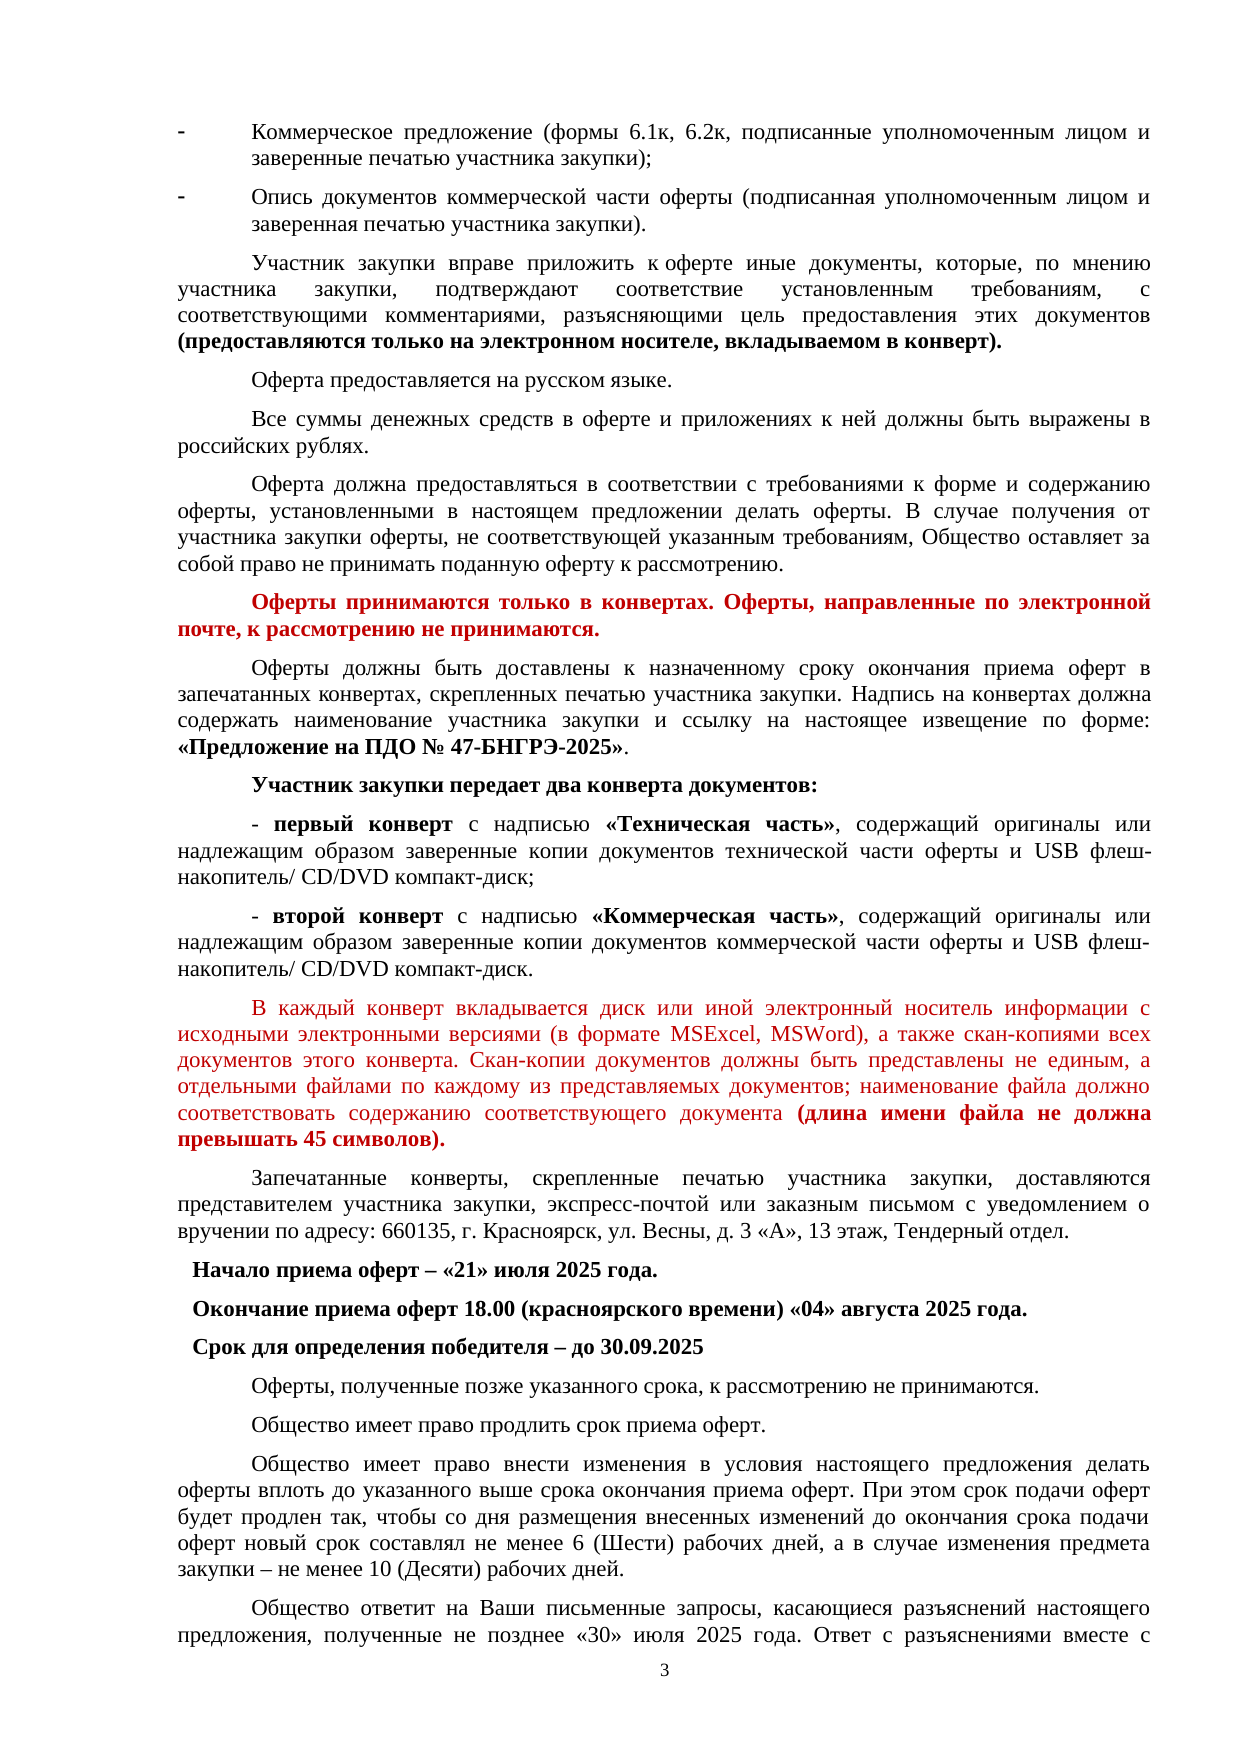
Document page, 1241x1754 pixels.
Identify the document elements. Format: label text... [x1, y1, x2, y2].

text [177, 1594, 1152, 1647]
text Общество имеет право продлить срок приема оферт. [177, 1411, 1152, 1437]
text Оферты должны быть доставлены к назначенному сроку окончания приема оферт в запечатанных конвертах, скрепленных печатью участника закупки. Надпись на конвертах должна содержать наименование участника закупки и ссылку на настоящее извещение по форме: «Предложение на ПДО № 47-БНГРЭ-2025». [177, 654, 1152, 759]
text Окончание приема оферт 18.00 (красноярского времени) «04» августа 2025 года. [192, 1294, 1152, 1321]
text Общество имеет право внести изменения в условия настоящего предложения делать оферты вплоть до указанного выше срока окончания приема оферт. При этом срок подачи оферт будет продлен так, чтобы со дня размещения внесенных изменений до окончания срока подачи оферт новый срок составлял не менее 6 (Шести) рабочих дней, а в случае изменения предмета закупки – не менее 10 (Десяти) рабочих дней. [177, 1450, 1152, 1582]
text Срок для определения победителя – до 30.09.2025 [192, 1333, 1152, 1360]
text Оферта должна предоставляться в соответствии с требованиями к форме и содержанию оферты, установленными в настоящем предложении делать оферты. В случае получения от участника закупки оферты, не соответствующей указанным требованиям, Общество оставляет за собой право не принимать поданную оферту к рассмотрению. [177, 471, 1152, 576]
text Запечатанные конверты, скрепленные печатью участника закупки, доставляются представителем участника закупки, экспресс-почтой или заказным письмом с уведомлением о вручении по адресу: 660135, г. Красноярск, ул. Весны, д. 3 «А», 13 этаж, Тендерный отдел. [177, 1164, 1152, 1243]
text Оферта предоставляется на русском языке. [177, 366, 1152, 393]
text Участник закупки передает два конверта документов: [177, 772, 1152, 798]
text Участник закупки вправе приложить к оферте иные документы, которые, по мнению участника закупки, подтверждают соответствие установленным требованиям, с соответствующими комментариями, разъясняющими цель предоставления этих документов (предоставляются только на электронном носителе, вкладываемом в конверт). [177, 248, 1152, 354]
text Оферты, полученные позже указанного срока, к рассмотрению не принимаются. [177, 1372, 1152, 1399]
text В каждый конверт вкладывается диск или иной электронный носитель информации с исходными электронными версиями (в формате MSExcel, MSWord), а также скан-копиями всех документов этого конверта. Скан-копии документов должны быть представлены не единым, а отдельными файлами по каждому из представляемых документов; наименование файла должно соответствовать содержанию соответствующего документа (длина имени файла не должна превышать 45 символов). [177, 993, 1152, 1152]
list Опись документов коммерческой части оферты (подписанная уполномоченным лицом и заверенная печатью участника закупки). [177, 183, 1152, 236]
text Начало приема оферт – «21» июля 2025 года. [192, 1256, 1152, 1282]
list Коммерческое предложение (формы 6.1к, 6.2к, подписанные уполномоченным лицом и заверенные печатью участника закупки); [177, 118, 1152, 171]
text Оферты принимаются только в конвертах. Оферты, направленные по электронной почте, к рассмотрению не принимаются. [177, 588, 1152, 641]
text Все суммы денежных средств в оферте и приложениях к ней должны быть выражены в российских рублях. [177, 405, 1152, 458]
text - второй конверт с надписью «Коммерческая часть», содержащий оригиналы или надлежащим образом заверенные копии документов коммерческой части оферты и USB флеш-накопитель/ CD/DVD компакт-диск. [177, 902, 1152, 981]
text - первый конверт с надписью «Техническая часть», содержащий оригиналы или надлежащим образом заверенные копии документов технической части оферты и USB флеш-накопитель/ CD/DVD компакт-диск; [177, 810, 1152, 889]
